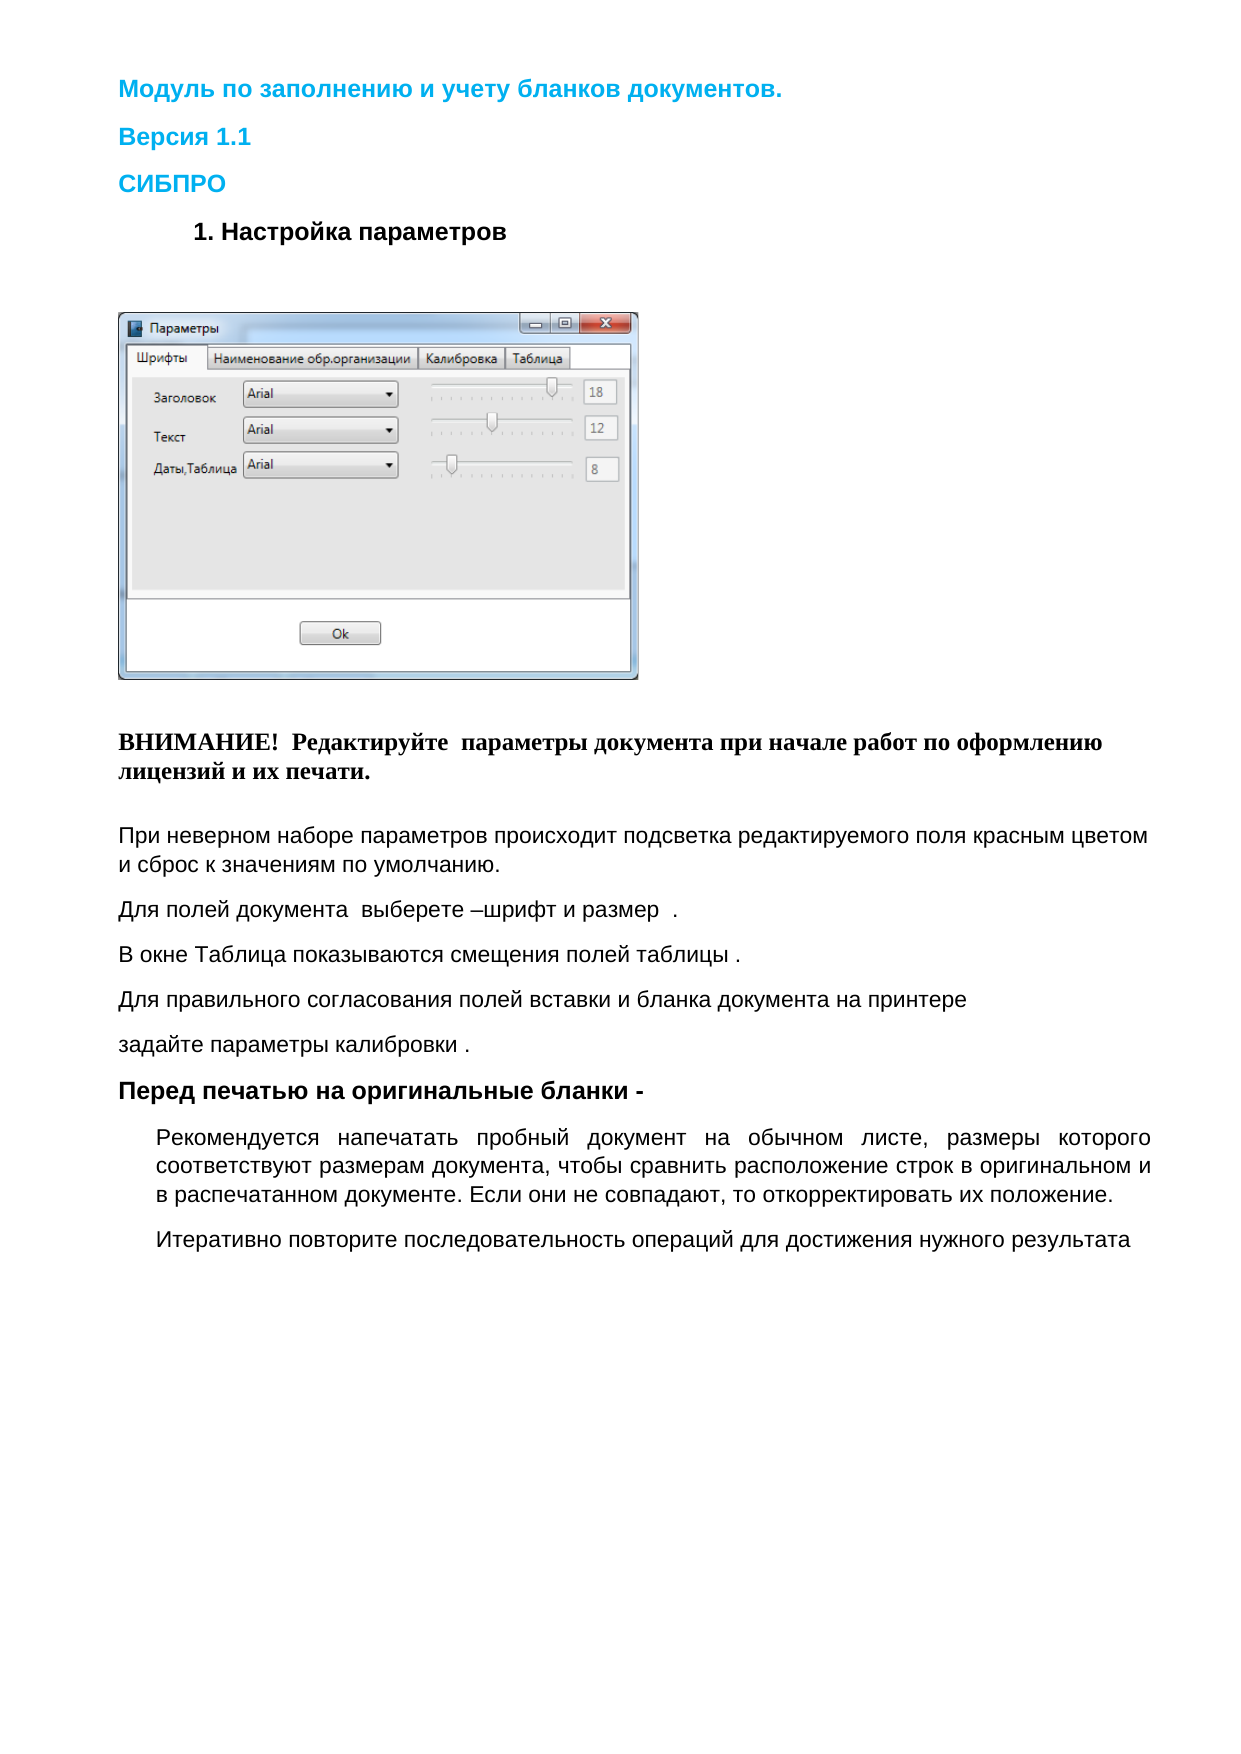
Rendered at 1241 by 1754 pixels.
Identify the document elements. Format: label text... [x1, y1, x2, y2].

text При неверном наборе параметров происходит подсветка редактируемого поля красным цветом и сброс к значениям по умолчанию. [118, 822, 1152, 877]
text Версия 1.1 [118, 122, 1152, 150]
table_header ВНИМАНИЕ! Редактируйте параметры документа при начале работ по оформлению лицензий и их печати. [118, 699, 1152, 810]
text Перед печатью на оригинальные бланки - [118, 1076, 1152, 1105]
text СИБПРО [118, 169, 1152, 198]
text задайте параметры калибровки . [118, 1031, 1152, 1057]
text Итеративно повторите последовательность операций для достижения нужного результата [156, 1226, 1152, 1252]
text В окне Таблица показываются смещения полей таблицы . [118, 941, 1152, 967]
picture [118, 312, 639, 680]
list 1. Настройка параметров [193, 217, 1152, 246]
text Для правильного согласования полей вставки и бланка документа на принтере [118, 986, 1152, 1012]
text Модуль по заполнению и учету бланков документов. [118, 74, 1152, 103]
text Для полей документа выберете –шрифт и размер . [118, 896, 1152, 922]
text Рекомендуется напечатать пробный документ на обычном листе, размеры которого соответствуют размерам документа, чтобы сравнить расположение строк в оригинальном и в распечатанном документе. Если они не совпадают, то откорректировать их положение. [156, 1124, 1152, 1207]
